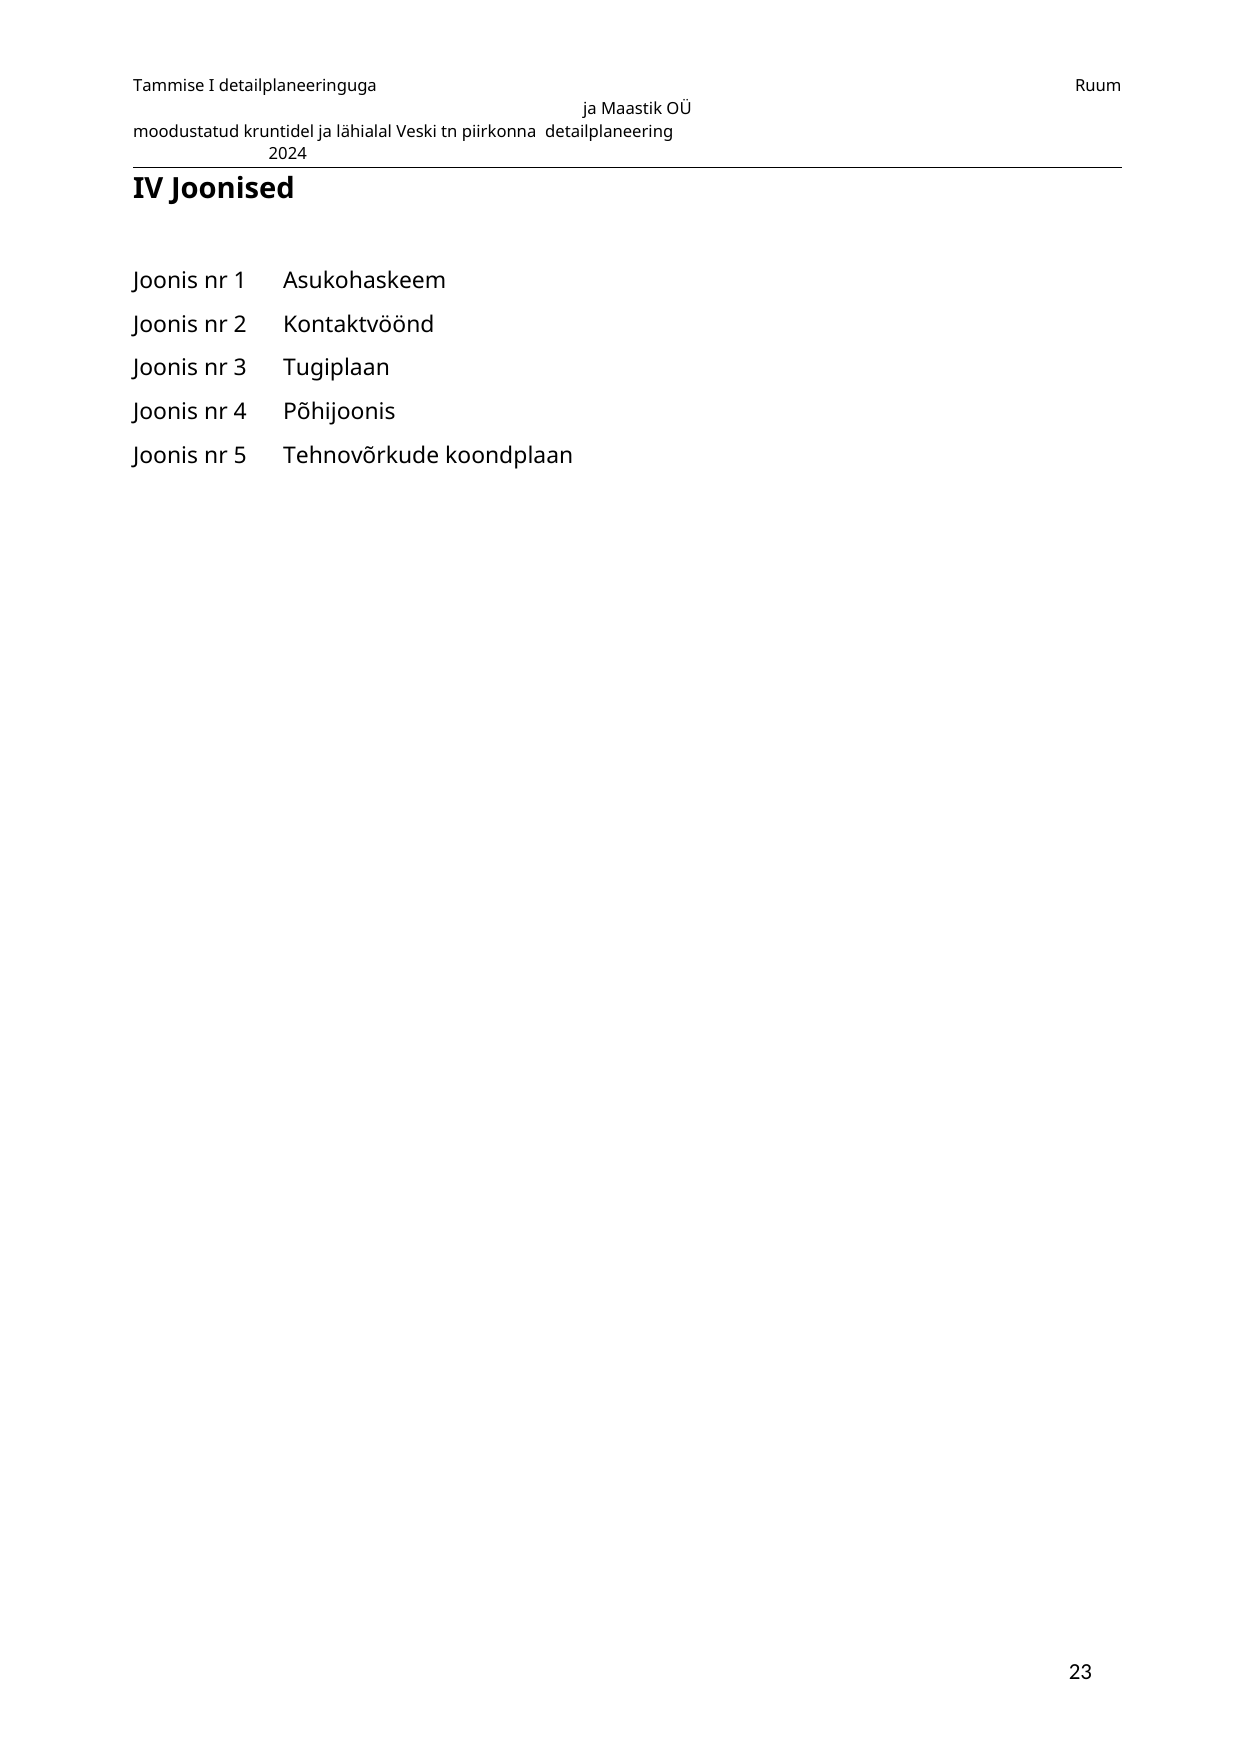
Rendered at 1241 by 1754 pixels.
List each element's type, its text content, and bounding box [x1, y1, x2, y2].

text Joonis nr 3 Tugiplaan [133, 351, 1122, 382]
subtitle IV Joonised [133, 168, 1122, 207]
text Joonis nr 2 Kontaktvöönd [133, 307, 1122, 339]
text Joonis nr 1 Asukohaskeem [133, 264, 1122, 295]
text Joonis nr 4 Põhijoonis [133, 395, 1122, 426]
text Joonis nr 5 Tehnovõrkude koondplaan [133, 439, 1122, 470]
